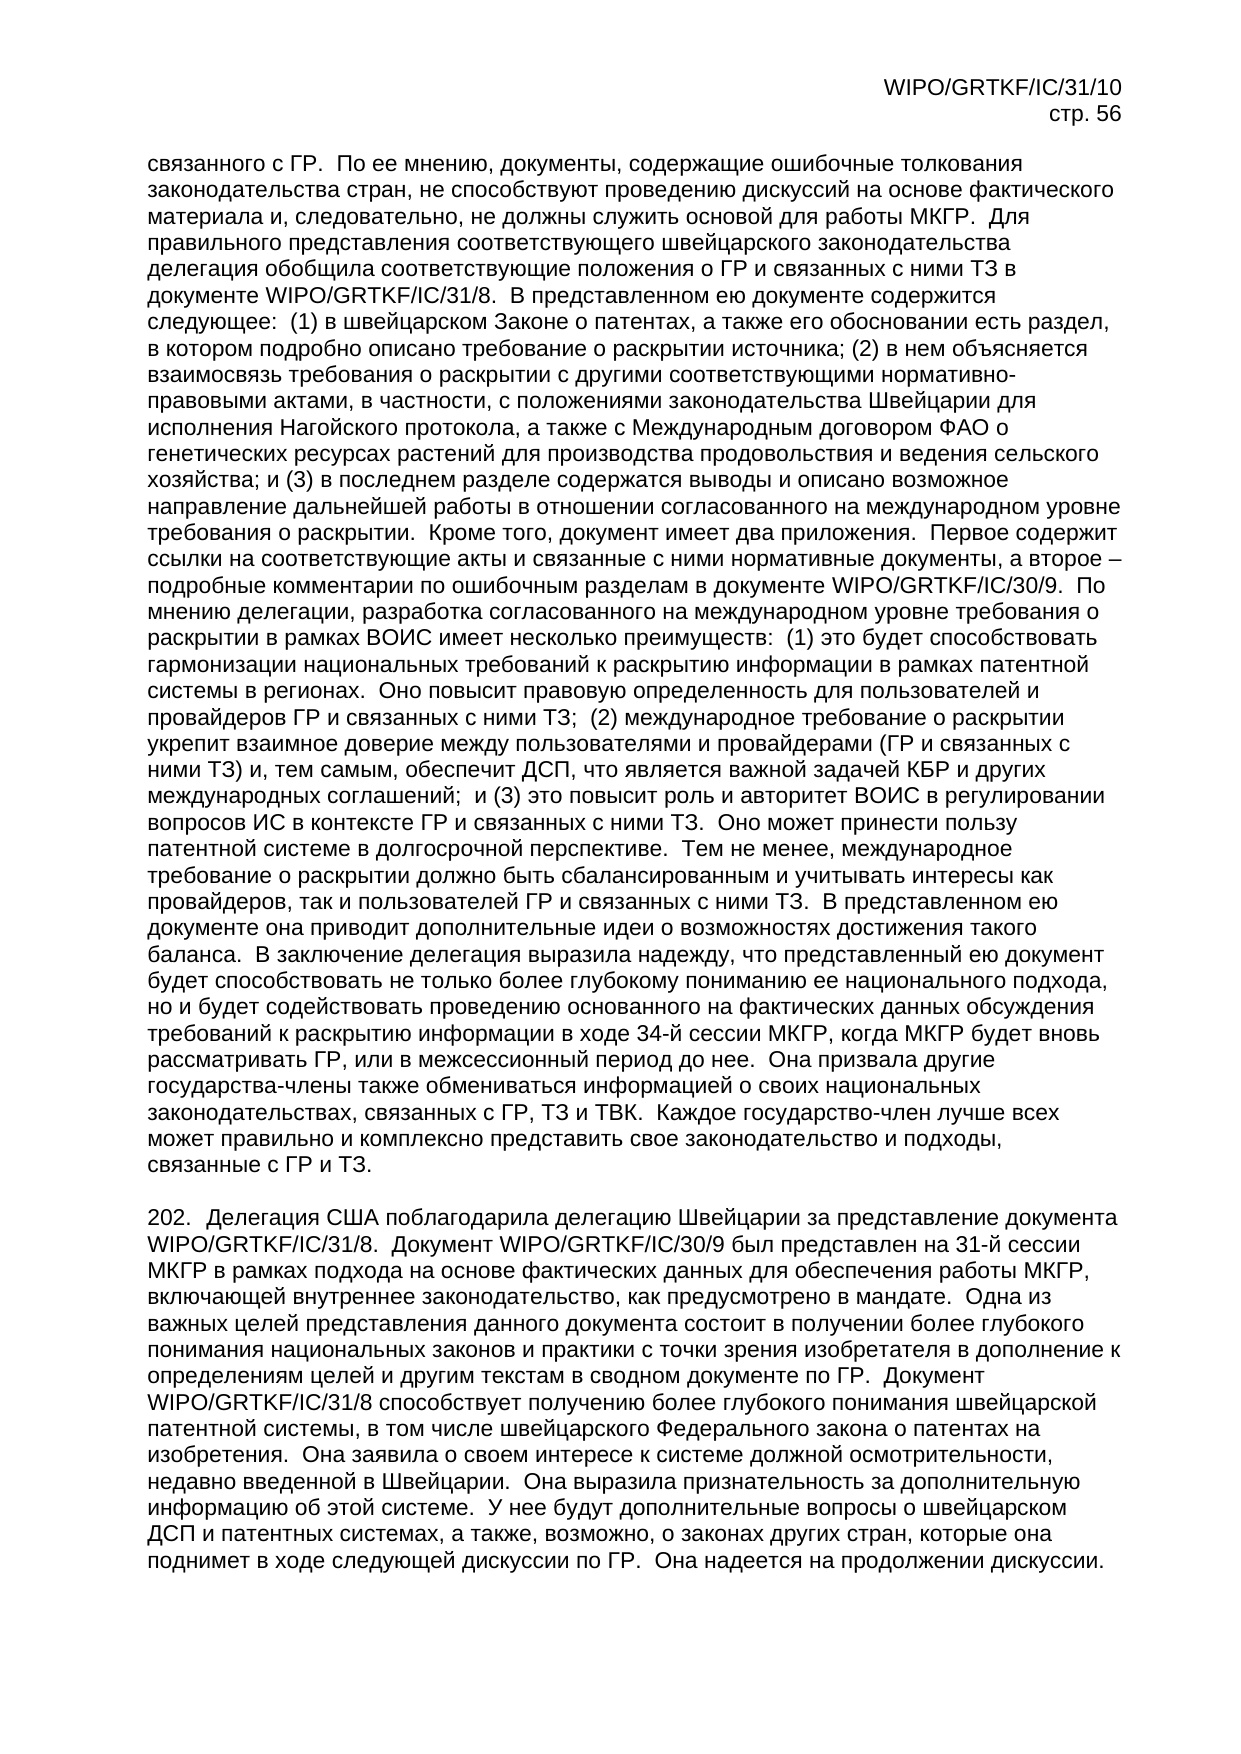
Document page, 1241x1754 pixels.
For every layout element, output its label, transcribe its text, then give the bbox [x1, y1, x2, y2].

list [147, 150, 1122, 1178]
list Делегация США поблагодарила делегацию Швейцарии за представление документа WIPO/GRTKF/IC/31/8. Документ WIPO/GRTKF/IC/30/9 был представлен на 31-й сессии МКГР в рамках подхода на основе фактических данных для обеспечения работы МКГР, включающей внутреннее законодательство, как предусмотрено в мандате. Одна из важных целей представления данного документа состоит в получении более глубокого понимания национальных законов и практики с точки зрения изобретателя в дополнение к определениям целей и другим текстам в сводном документе по ГР. Документ WIPO/GRTKF/IC/31/8 способствует получению более глубокого понимания швейцарской патентной системы, в том числе швейцарского Федерального закона о патентах на изобретения. Она заявила о своем интересе к системе должной осмотрительности, недавно введенной в Швейцарии. Она выразила признательность за дополнительную информацию об этой системе. У нее будут дополнительные вопросы о швейцарском ДСП и патентных системах, а также, возможно, о законах других стран, которые она поднимет в ходе следующей дискуссии по ГР. Она надеется на продолжении дискуссии. [147, 1204, 1122, 1573]
